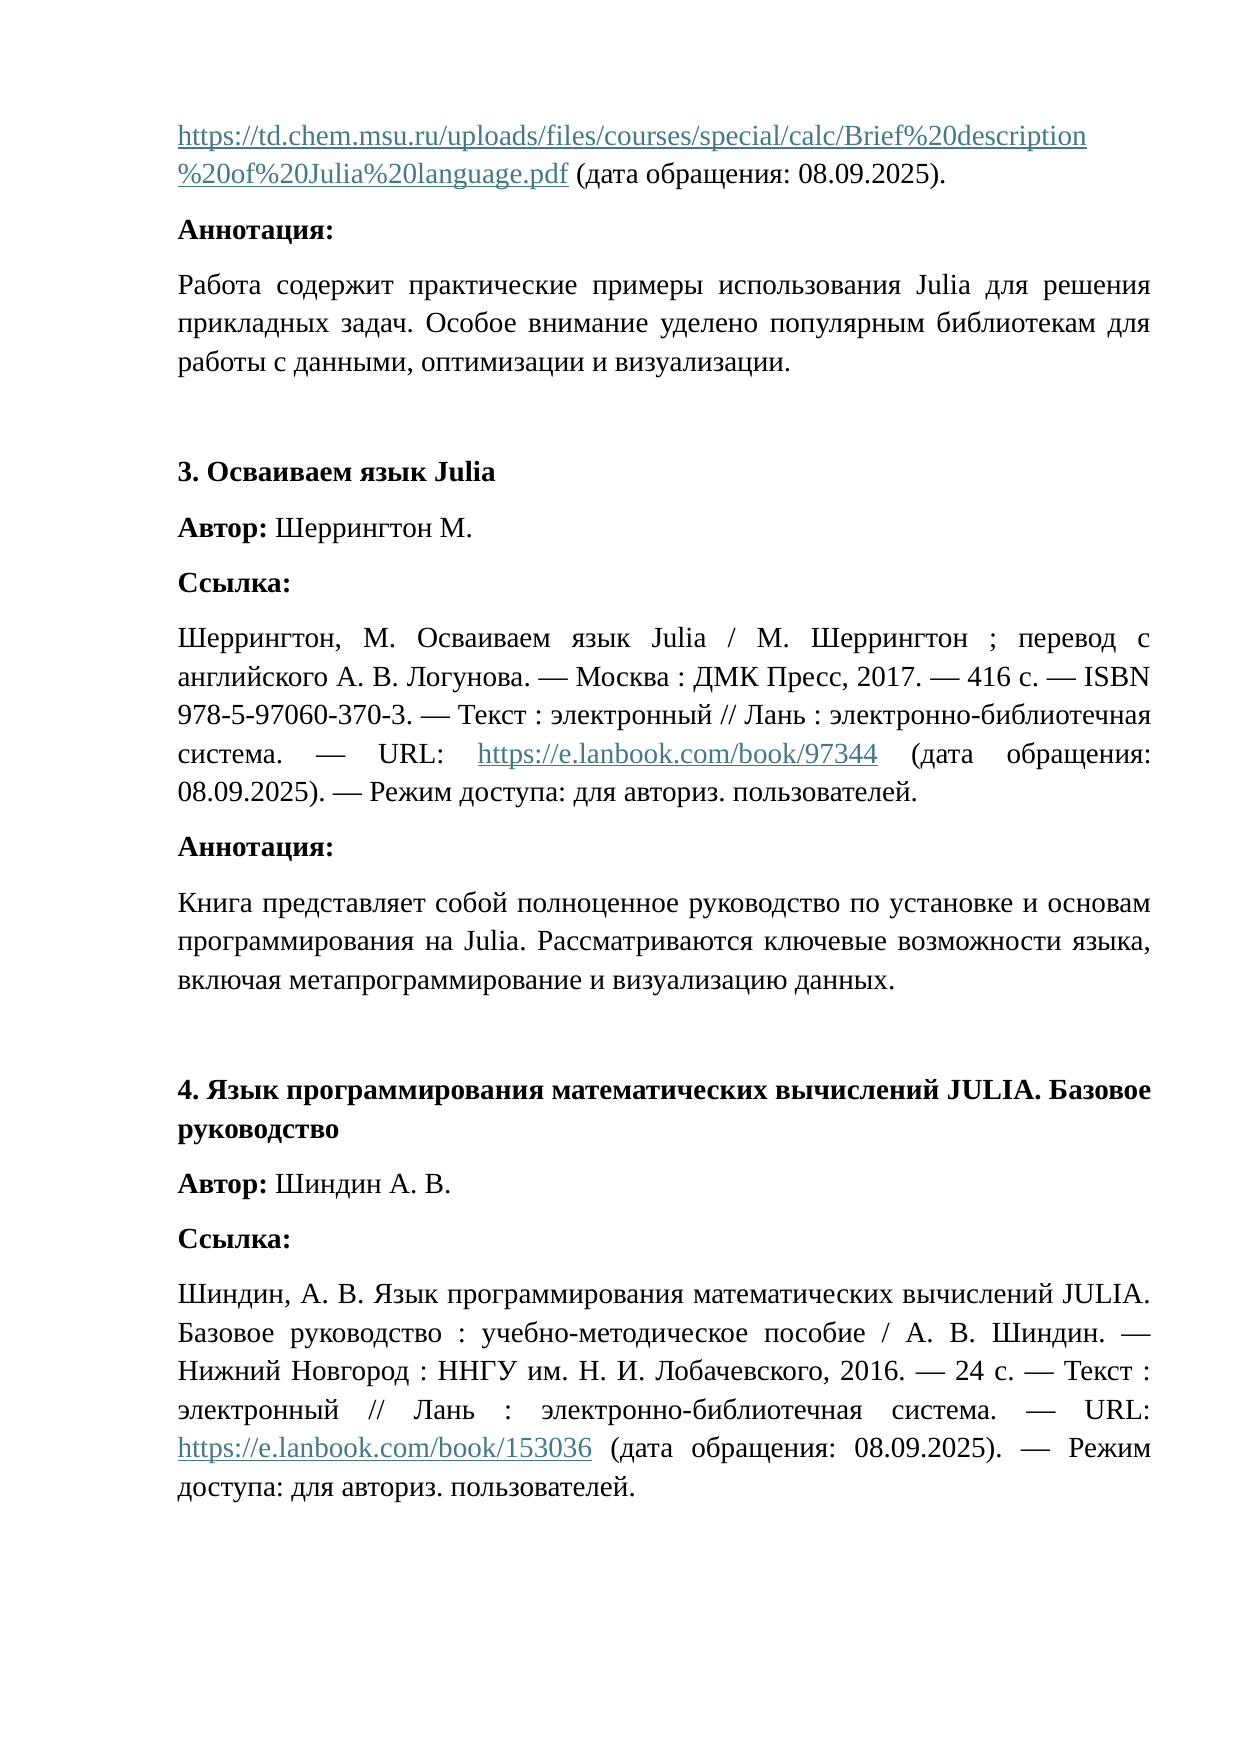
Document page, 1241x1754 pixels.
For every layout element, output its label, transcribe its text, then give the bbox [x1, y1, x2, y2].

text Автор: Шиндин А. В. [177, 1166, 1152, 1199]
text Аннотация: [177, 829, 1152, 863]
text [177, 118, 1152, 190]
text Шиндин, А. В. Язык программирования математических вычислений JULIA. Базовое руководство : учебно-методическое пособие / А. В. Шиндин. — Нижний Новгород : ННГУ им. Н. И. Лобачевского, 2016. — 24 с. — Текст : электронный // Лань : электронно-библиотечная система. — URL: https://e.lanbook.com/book/153036 (дата обращения: 08.09.2025). — Режим доступа: для авториз. пользователей. [177, 1276, 1152, 1503]
text 4. Язык программирования математических вычислений JULIA. Базовое руководство [177, 1072, 1152, 1144]
text Ссылка: [177, 565, 1152, 598]
text Аннотация: [177, 212, 1152, 245]
text Ссылка: [177, 1221, 1152, 1255]
text Автор: Шеррингтон М. [177, 510, 1152, 543]
text 3. Осваиваем язык Julia [177, 454, 1152, 488]
text Шеррингтон, М. Осваиваем язык Julia / М. Шеррингтон ; перевод с английского А. В. Логунова. — Москва : ДМК Пресс, 2017. — 416 с. — ISBN 978-5-97060-370-3. — Текст : электронный // Лань : электронно-библиотечная система. — URL: https://e.lanbook.com/book/97344 (дата обращения: 08.09.2025). — Режим доступа: для авториз. пользователей. [177, 620, 1152, 808]
text Работа содержит практические примеры использования Julia для решения прикладных задач. Особое внимание уделено популярным библиотекам для работы с данными, оптимизации и визуализации. [177, 267, 1152, 378]
text Книга представляет собой полноценное руководство по установке и основам программирования на Julia. Рассматриваются ключевые возможности языка, включая метапрограммирование и визуализацию данных. [177, 885, 1152, 995]
